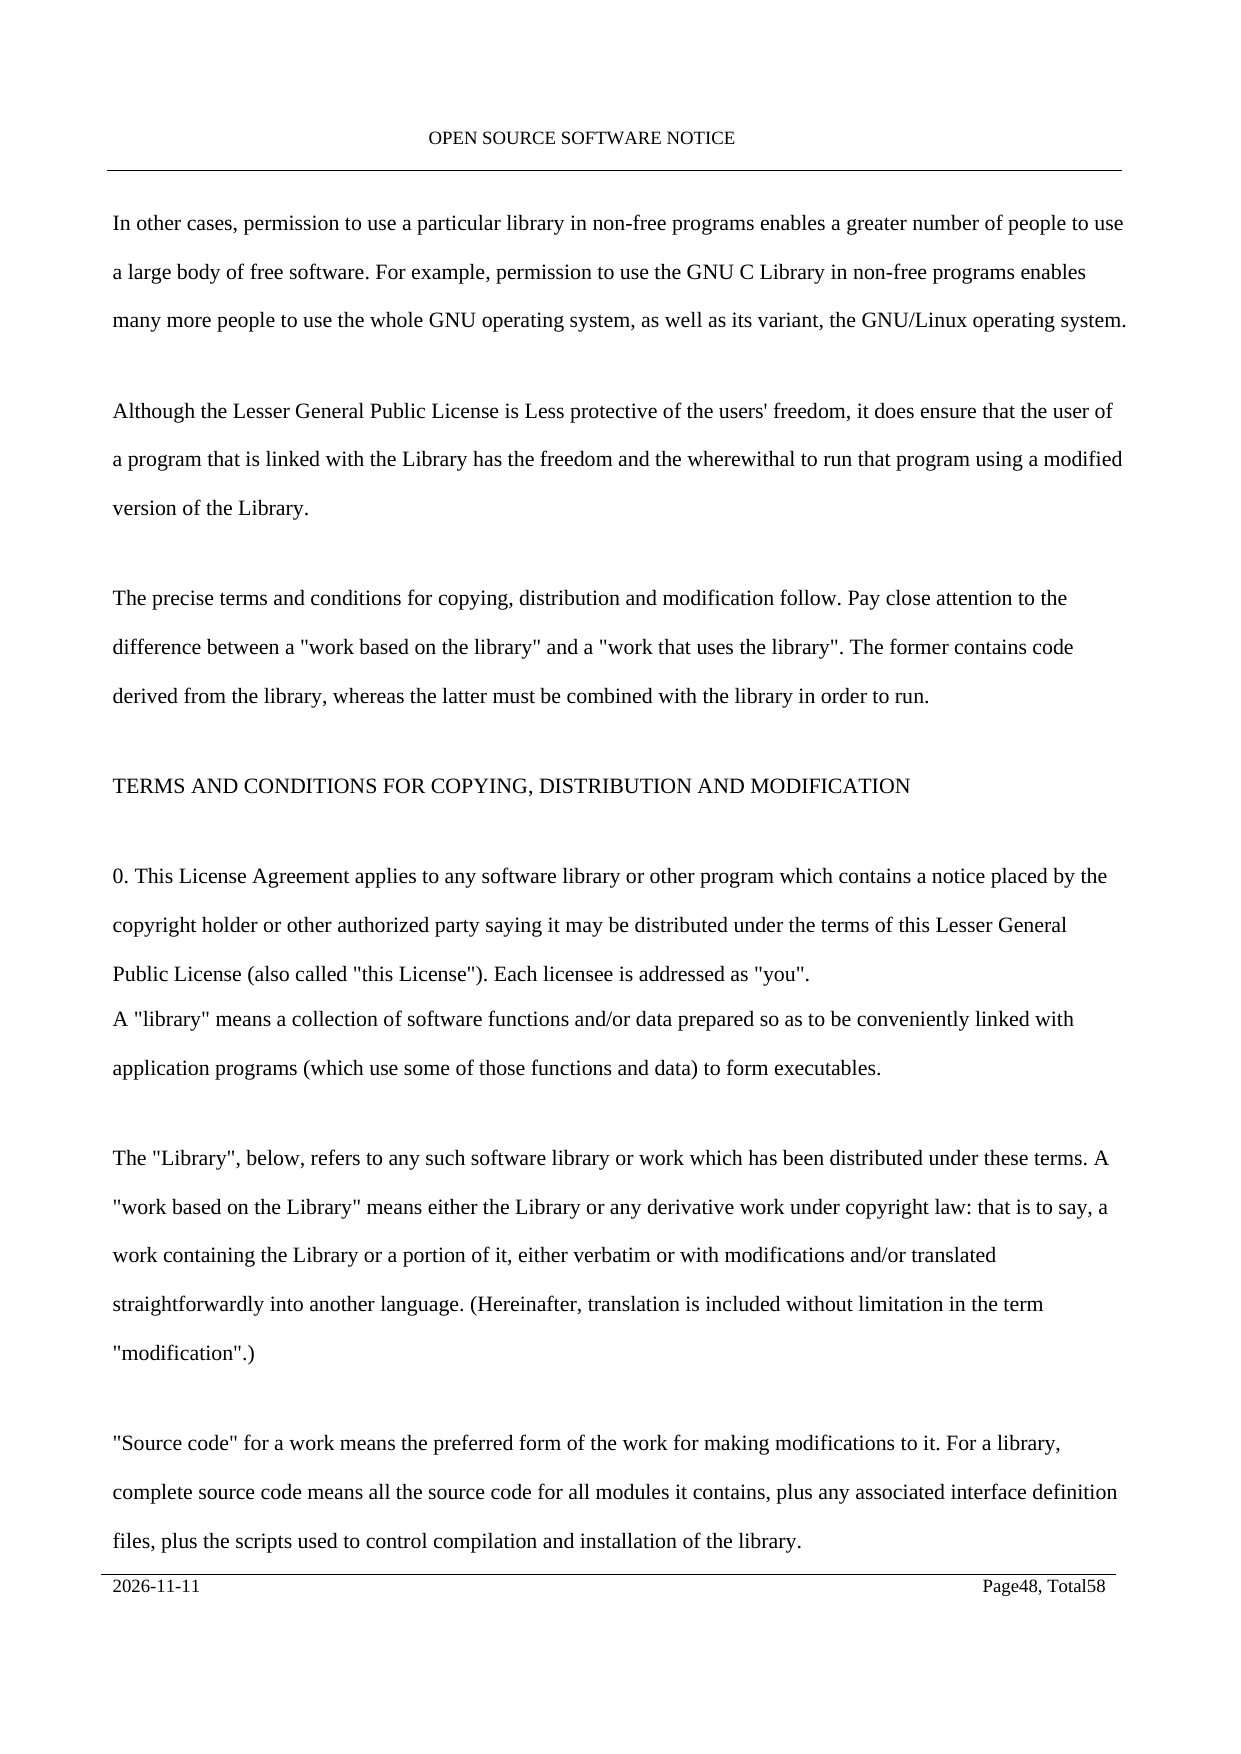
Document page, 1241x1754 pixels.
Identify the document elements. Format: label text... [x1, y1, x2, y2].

text 0. This License Agreement applies to any software library or other program which contains a notice placed by the copyright holder or other authorized party saying it may be distributed under the terms of this Lesser General Public License (also called "this License"). Each licensee is addressed as "you". [112, 860, 1128, 990]
text "Source code" for a work means the preferred form of the work for making modifications to it. For a library, complete source code means all the source code for all modules it contains, plus any associated interface definition files, plus the scripts used to control compilation and installation of the library. [112, 1426, 1128, 1556]
text A "library" means a collection of software functions and/or data prepared so as to be conveniently linked with application programs (which use some of those functions and data) to form executables. [112, 1002, 1128, 1083]
text TERMS AND CONDITIONS FOR COPYING, DISTRIBUTION AND MODIFICATION [112, 769, 1128, 802]
text Although the Lesser General Public License is Less protective of the users' freedom, it does ensure that the user of a program that is linked with the Library has the freedom and the wherewithal to run that program using a modified version of the Library. [112, 394, 1128, 524]
text The "Library", below, refers to any such software library or work which has been distributed under these terms. A "work based on the Library" means either the Library or any derivative work under copyright law: that is to say, a work containing the Library or a portion of it, either verbatim or with modifications and/or translated straightforwardly into another language. (Hereinafter, translation is included without limitation in the term "modification".) [112, 1141, 1128, 1369]
text The precise terms and conditions for copying, distribution and modification follow. Pay close attention to the difference between a "work based on the library" and a "work that uses the library". The former contains code derived from the library, whereas the latter must be combined with the library in order to run. [112, 582, 1128, 712]
text In other cases, permission to use a particular library in non-free programs enables a greater number of people to use a large body of free software. For example, permission to use the GNU C Library in non-free programs enables many more people to use the whole GNU operating system, as well as its variant, the GNU/Linux operating system. [112, 206, 1128, 336]
